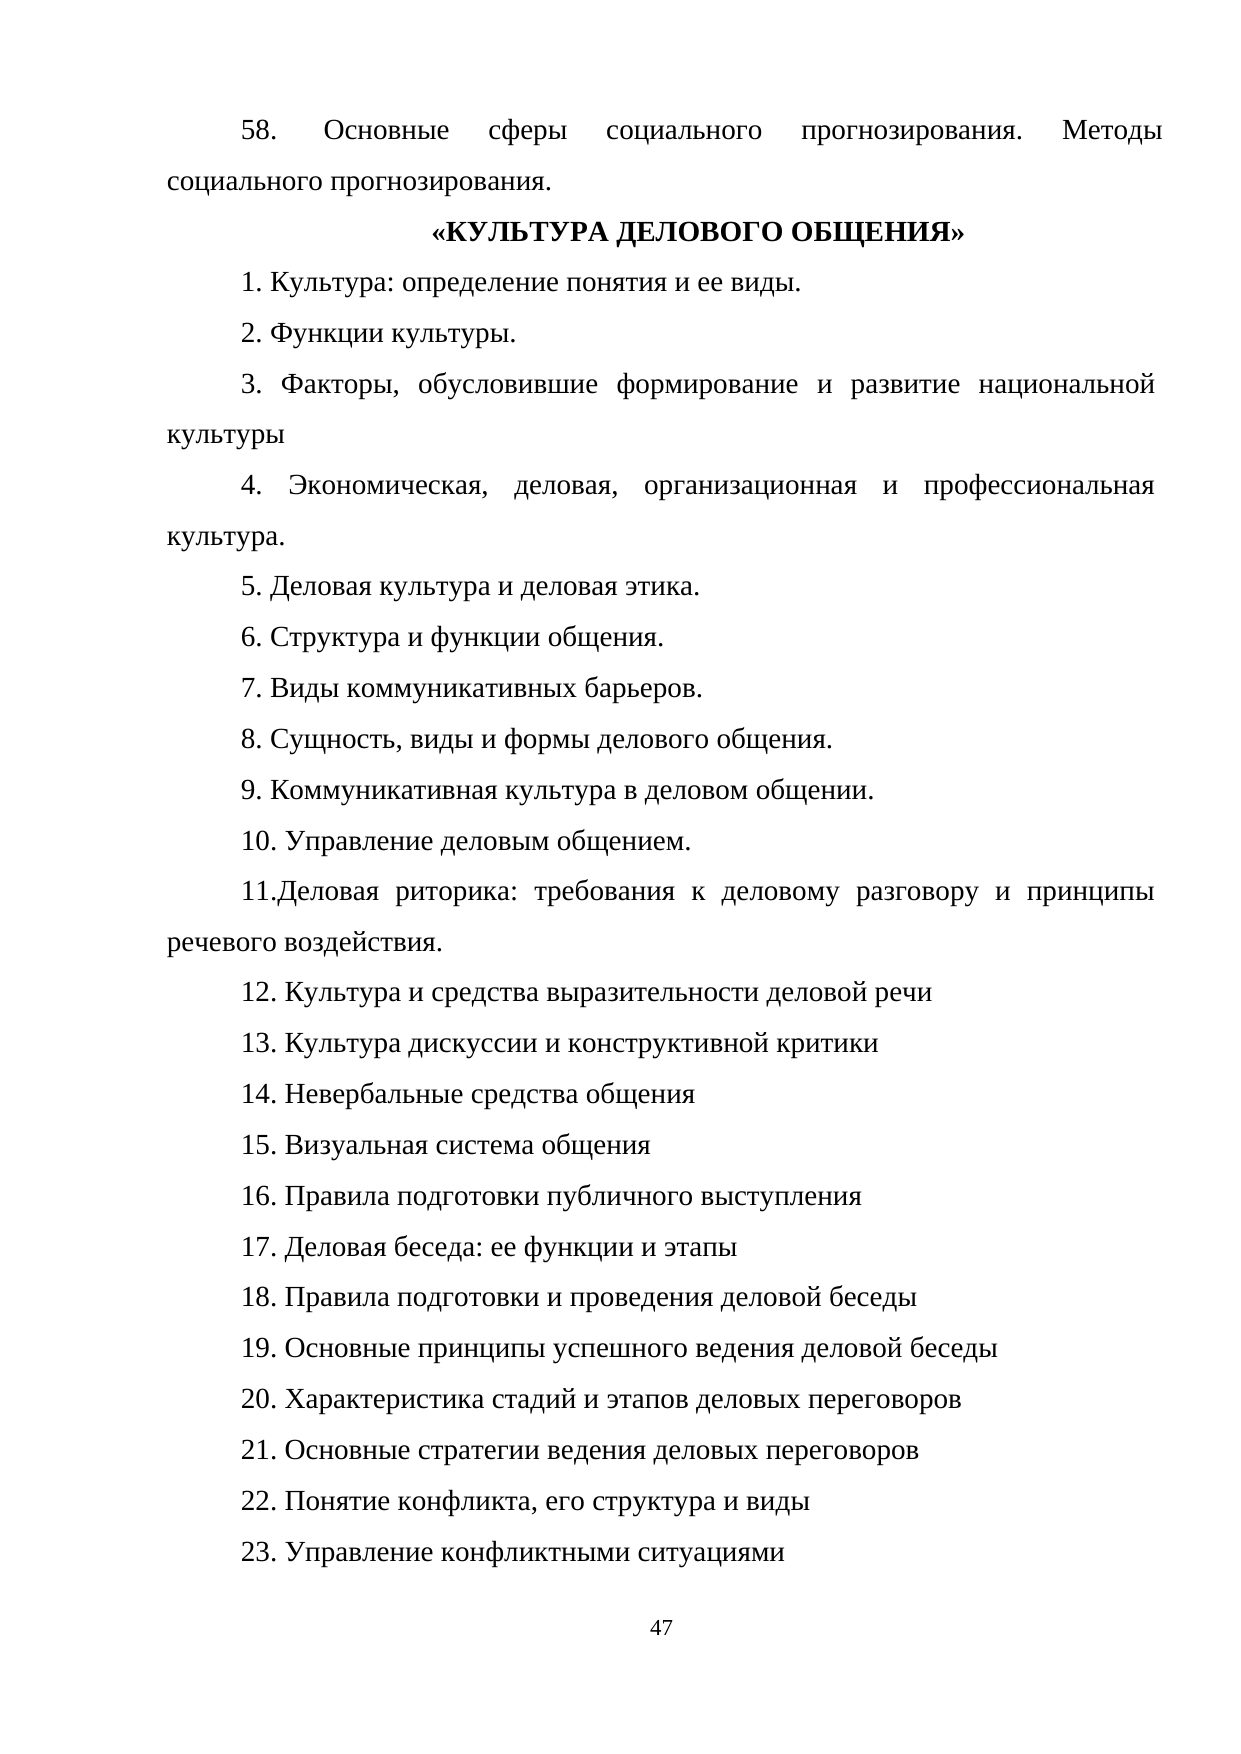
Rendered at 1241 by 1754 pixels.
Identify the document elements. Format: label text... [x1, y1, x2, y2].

text 10. Управление деловым общением. [167, 823, 1156, 856]
text 20. Характеристика стадий и этапов деловых переговоров [167, 1381, 1156, 1415]
text 5. Деловая культура и деловая этика. [167, 568, 1156, 602]
text 7. Виды коммуникативных барьеров. [167, 670, 1156, 704]
text 14. Невербальные средства общения [167, 1076, 1156, 1110]
text 13. Культура дискуссии и конструктивной критики [167, 1025, 1156, 1059]
text 23. Управление конфликтными ситуациями [167, 1534, 1156, 1567]
text 12. Культура и средства выразительности деловой речи [167, 974, 1156, 1008]
text 9. Коммуникативная культура в деловом общении. [167, 772, 1156, 805]
text 6. Структура и функции общения. [167, 619, 1156, 653]
text 15. Визуальная система общения [167, 1127, 1156, 1161]
text 8. Сущность, виды и формы делового общения. [167, 721, 1156, 754]
text 58. Основные сферы социального прогнозирования. Методы социального прогнозирования. [167, 112, 1163, 196]
text 19. Основные принципы успешного ведения деловой беседы [167, 1330, 1156, 1364]
text 21. Основные стратегии ведения деловых переговоров [167, 1432, 1156, 1466]
text 17. Деловая беседа: ее функции и этапы [167, 1229, 1156, 1262]
text 1. Культура: определение понятия и ее виды. [167, 264, 1156, 298]
text 16. Правила подготовки публичного выступления [167, 1178, 1156, 1211]
text 4. Экономическая, деловая, организационная и профессиональная культура. [167, 467, 1156, 551]
text 2. Функции культуры. [167, 315, 1156, 349]
text 18. Правила подготовки и проведения деловой беседы [167, 1279, 1156, 1313]
text 22. Понятие конфликта, его структура и виды [167, 1483, 1156, 1516]
text «КУЛЬТУРА ДЕЛОВОГО ОБЩЕНИЯ» [241, 214, 1156, 247]
text 11.Деловая риторика: требования к деловому разговору и принципы речевого воздействия. [167, 873, 1156, 957]
text 3. Факторы, обусловившие формирование и развитие национальной культуры [167, 366, 1156, 450]
